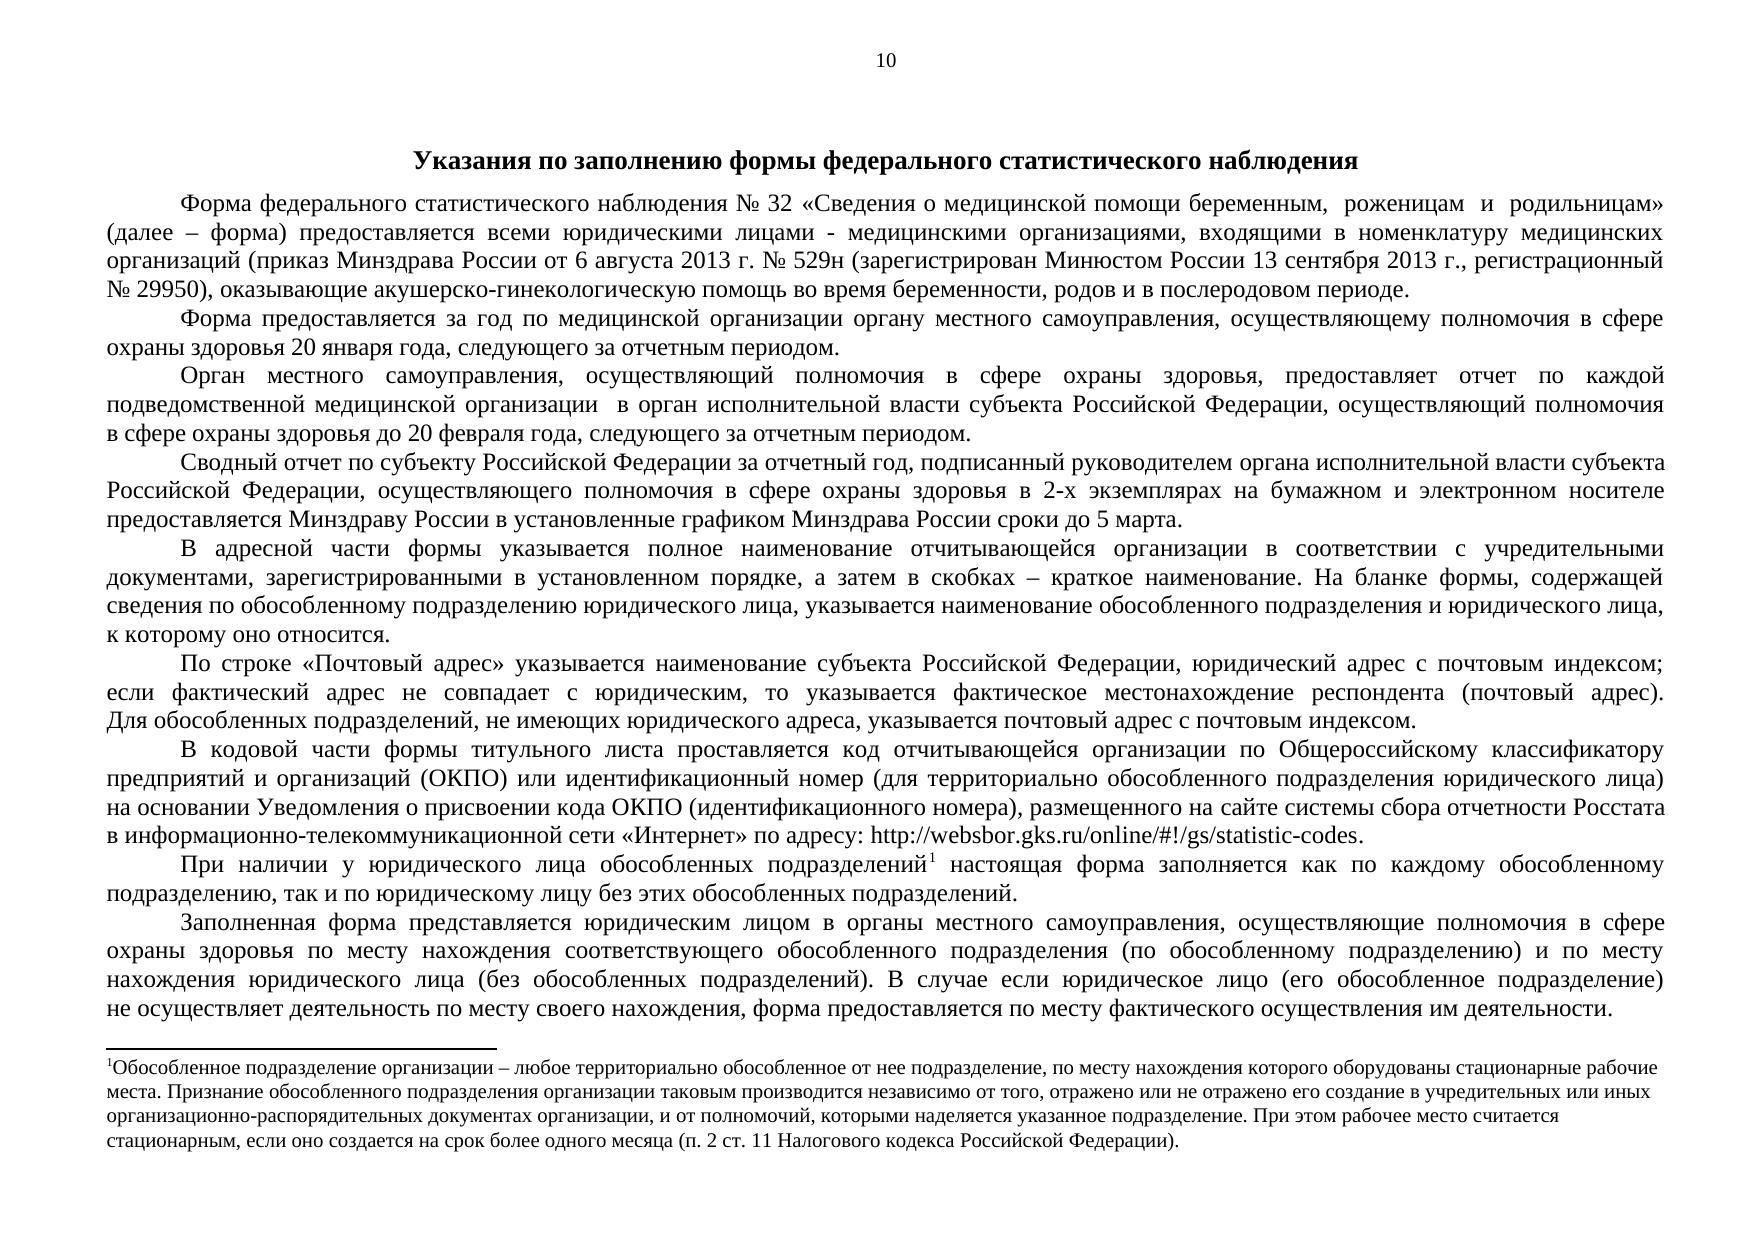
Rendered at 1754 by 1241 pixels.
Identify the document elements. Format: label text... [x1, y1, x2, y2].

text Форма федерального статистического наблюдения № 32 «Сведения о медицинской помощи беременным, роженицам и родильницам» (далее – форма) предоставляется всеми юридическими лицами - медицинскими организациями, входящими в номенклатуру медицинских организаций (приказ Минздрава России от 6 августа 2013 г. № 529н (зарегистрирован Минюстом России 13 сентября 2013 г., регистрационный № 29950), оказывающие акушерско-гинекологическую помощь во время беременности, родов и в послеродовом периоде. [106, 188, 1665, 303]
text В адресной части формы указывается полное наименование отчитывающейся организации в соответствии с учредительными документами, зарегистрированными в установленном порядке, а затем в скобках – краткое наименование. На бланке формы, содержащей сведения по обособленному подразделению юридического лица, указывается наименование обособленного подразделения и юридического лица, к которому оно относится. [106, 533, 1665, 648]
text По строке «Почтовый адрес» указывается наименование субъекта Российской Федерации, юридический адрес с почтовым индексом; если фактический адрес не совпадает с юридическим, то указывается фактическое местонахождение респондента (почтовый адрес). Для обособленных подразделений, не имеющих юридического адреса, указывается почтовый адрес с почтовым индексом. [106, 648, 1665, 734]
text Форма предоставляется за год по медицинской организации органу местного самоуправления, осуществляющему полномочия в сфере охраны здоровья 20 января года, следующего за отчетным периодом. [106, 303, 1665, 361]
text При наличии у юридического лица обособленных подразделений настоящая форма заполняется как по каждому обособленному подразделению, так и по юридическому лицу без этих обособленных подразделений. [106, 849, 1665, 907]
text Заполненная форма представляется юридическим лицом в органы местного самоуправления, осуществляющие полномочия в сфере охраны здоровья по месту нахождения соответствующего обособленного подразделения (по обособленному подразделению) и по месту нахождения юридического лица (без обособленных подразделений). В случае если юридическое лицо (его обособленное подразделение) не осуществляет деятельность по месту своего нахождения, форма предоставляется по месту фактического осуществления им деятельности. [106, 907, 1665, 1022]
text Сводный отчет по субъекту Российской Федерации за отчетный год, подписанный руководителем органа исполнительной власти субъекта Российской Федерации, осуществляющего полномочия в сфере охраны здоровья в 2-х экземплярах на бумажном и электронном носителе предоставляется Минздраву России в установленные графиком Минздрава России сроки до 5 марта. [106, 447, 1665, 533]
text В кодовой части формы титульного листа проставляется код отчитывающейся организации по Общероссийскому классификатору предприятий и организаций (ОКПО) или идентификационный номер (для территориально обособленного подразделения юридического лица) на основании Уведомления о присвоении кода ОКПО (идентификационного номера), размещенного на сайте системы сбора отчетности Росстата в информационно-телекоммуникационной сети «Интернет» по адресу: http://websbor.gks.ru/online/#!/gs/statistic-codes. [106, 734, 1665, 849]
text Указания по заполнению формы федерального статистического наблюдения [106, 144, 1665, 176]
text Орган местного самоуправления, осуществляющий полномочия в сфере охраны здоровья, предоставляет отчет по каждой подведомственной медицинской организации в орган исполнительной власти субъекта Российской Федерации, осуществляющий полномочия в сфере охраны здоровья до 20 февраля года, следующего за отчетным периодом. [106, 361, 1665, 447]
